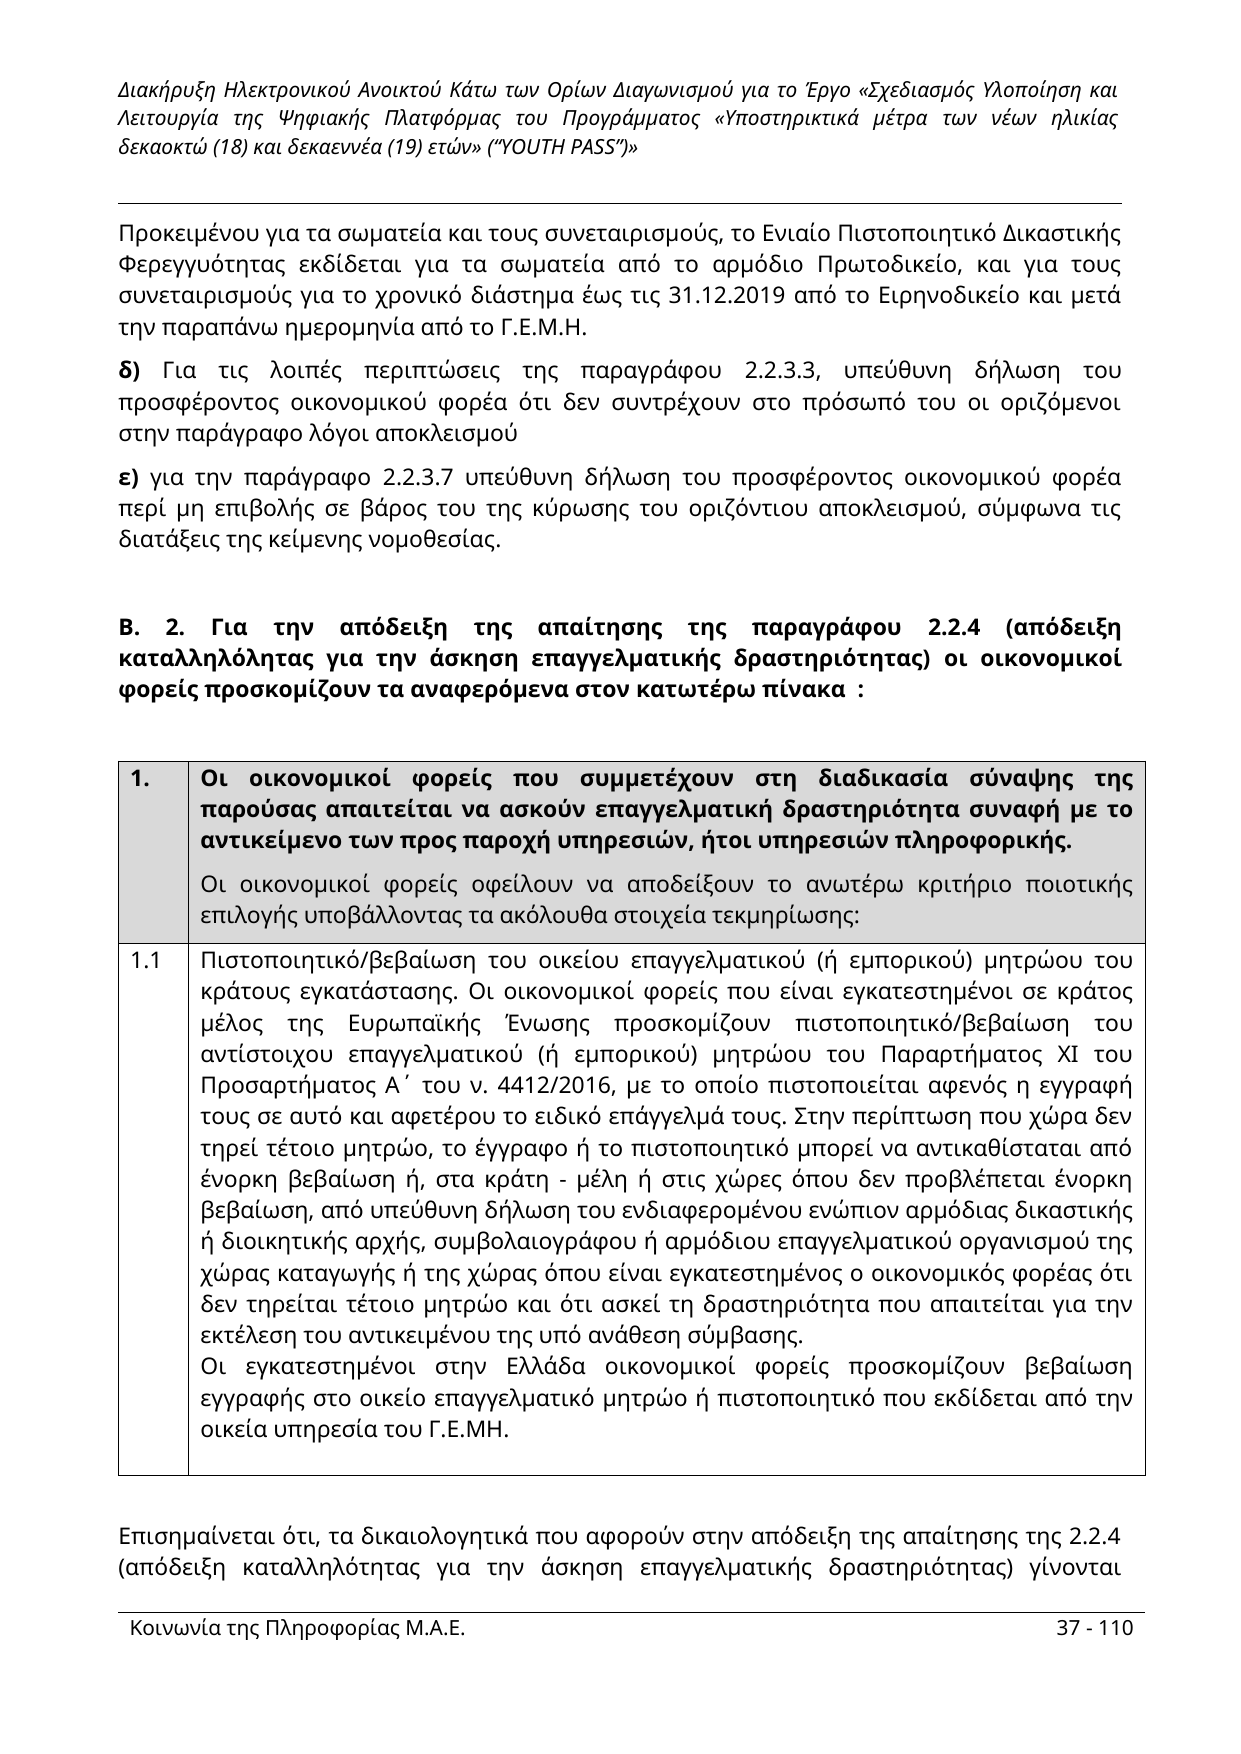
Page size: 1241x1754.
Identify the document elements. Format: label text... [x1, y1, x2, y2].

table_cell Πιστοποιητικό/βεβαίωση του οικείου επαγγελματικού (ή εμπορικού) μητρώου του κράτους εγκατάστασης. Οι οικονομικοί φορείς που είναι εγκατεστημένοι σε κράτος μέλος της Ευρωπαϊκής Ένωσης προσκομίζουν πιστοποιητικό/βεβαίωση του αντίστοιχου επαγγελματικού (ή εμπορικού) μητρώου του Παραρτήματος XI του Προσαρτήματος Α΄ του ν. 4412/2016, με το οποίο πιστοποιείται αφενός η εγγραφή τους σε αυτό και αφετέρου το ειδικό επάγγελμά τους. Στην περίπτωση που χώρα δεν τηρεί τέτοιο μητρώο, το έγγραφο ή το πιστοποιητικό μπορεί να αντικαθίσταται από ένορκη βεβαίωση ή, στα κράτη - μέλη ή στις χώρες όπου δεν προβλέπεται ένορκη βεβαίωση, από υπεύθυνη δήλωση του ενδιαφερομένου ενώπιον αρμόδιας δικαστικής ή διοικητικής αρχής, συμβολαιογράφου ή αρμόδιου επαγγελματικού οργανισμού της χώρας καταγωγής ή της χώρας όπου είναι εγκατεστημένος ο οικονομικός φορέας ότι δεν τηρείται τέτοιο μητρώο και ότι ασκεί τη δραστηριότητα που απαιτείται για την εκτέλεση του αντικειμένου της υπό ανάθεση σύμβασης. Οι εγκατεστημένοι στην Ελλάδα οικονομικοί φορείς προσκομίζουν βεβαίωση εγγραφής στο οικείο επαγγελματικό μητρώο ή πιστοποιητικό που εκδίδεται από την οικεία υπηρεσία του Γ.Ε.ΜΗ. [189, 944, 1145, 1475]
text B. 2. Για την απόδειξη της απαίτησης της παραγράφου 2.2.4 (απόδειξη καταλληλόλητας για την άσκηση επαγγελματικής δραστηριότητας) οι οικονομικοί φορείς προσκομίζουν τα αναφερόμενα στον κατωτέρω πίνακα : [118, 611, 1122, 704]
table_header Οι οικονομικοί φορείς που συμμετέχουν στη διαδικασία σύναψης της παρούσας απαιτείται να ασκούν επαγγελματική δραστηριότητα συναφή με το αντικείμενο των προς παροχή υπηρεσιών, ήτοι υπηρεσιών πληροφορικής. Οι οικονομικοί φορείς οφείλουν να αποδείξουν το ανωτέρω κριτήριο ποιοτικής επιλογής υποβάλλοντας τα ακόλουθα στοιχεία τεκμηρίωσης: [189, 762, 1145, 943]
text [118, 1520, 1122, 1582]
table_header 1. [119, 762, 188, 943]
text δ) Για τις λοιπές περιπτώσεις της παραγράφου 2.2.3.3, υπεύθυνη δήλωση του προσφέροντος οικονομικού φορέα ότι δεν συντρέχουν στο πρόσωπό του οι οριζόμενοι στην παράγραφο λόγοι αποκλεισμού [118, 354, 1122, 448]
table_cell 1.1 [119, 944, 188, 1475]
text Προκειμένου για τα σωματεία και τους συνεταιρισμούς, το Ενιαίο Πιστοποιητικό Δικαστικής Φερεγγυότητας εκδίδεται για τα σωματεία από το αρμόδιο Πρωτοδικείο, και για τους συνεταιρισμούς για το χρονικό διάστημα έως τις 31.12.2019 από το Ειρηνοδικείο και μετά την παραπάνω ημερομηνία από το Γ.Ε.Μ.Η. [118, 217, 1122, 342]
text ε) για την παράγραφο 2.2.3.7 υπεύθυνη δήλωση του προσφέροντος οικονομικού φορέα περί μη επιβολής σε βάρος του της κύρωσης του οριζόντιου αποκλεισμού, σύμφωνα τις διατάξεις της κείμενης νομοθεσίας. [118, 461, 1122, 554]
